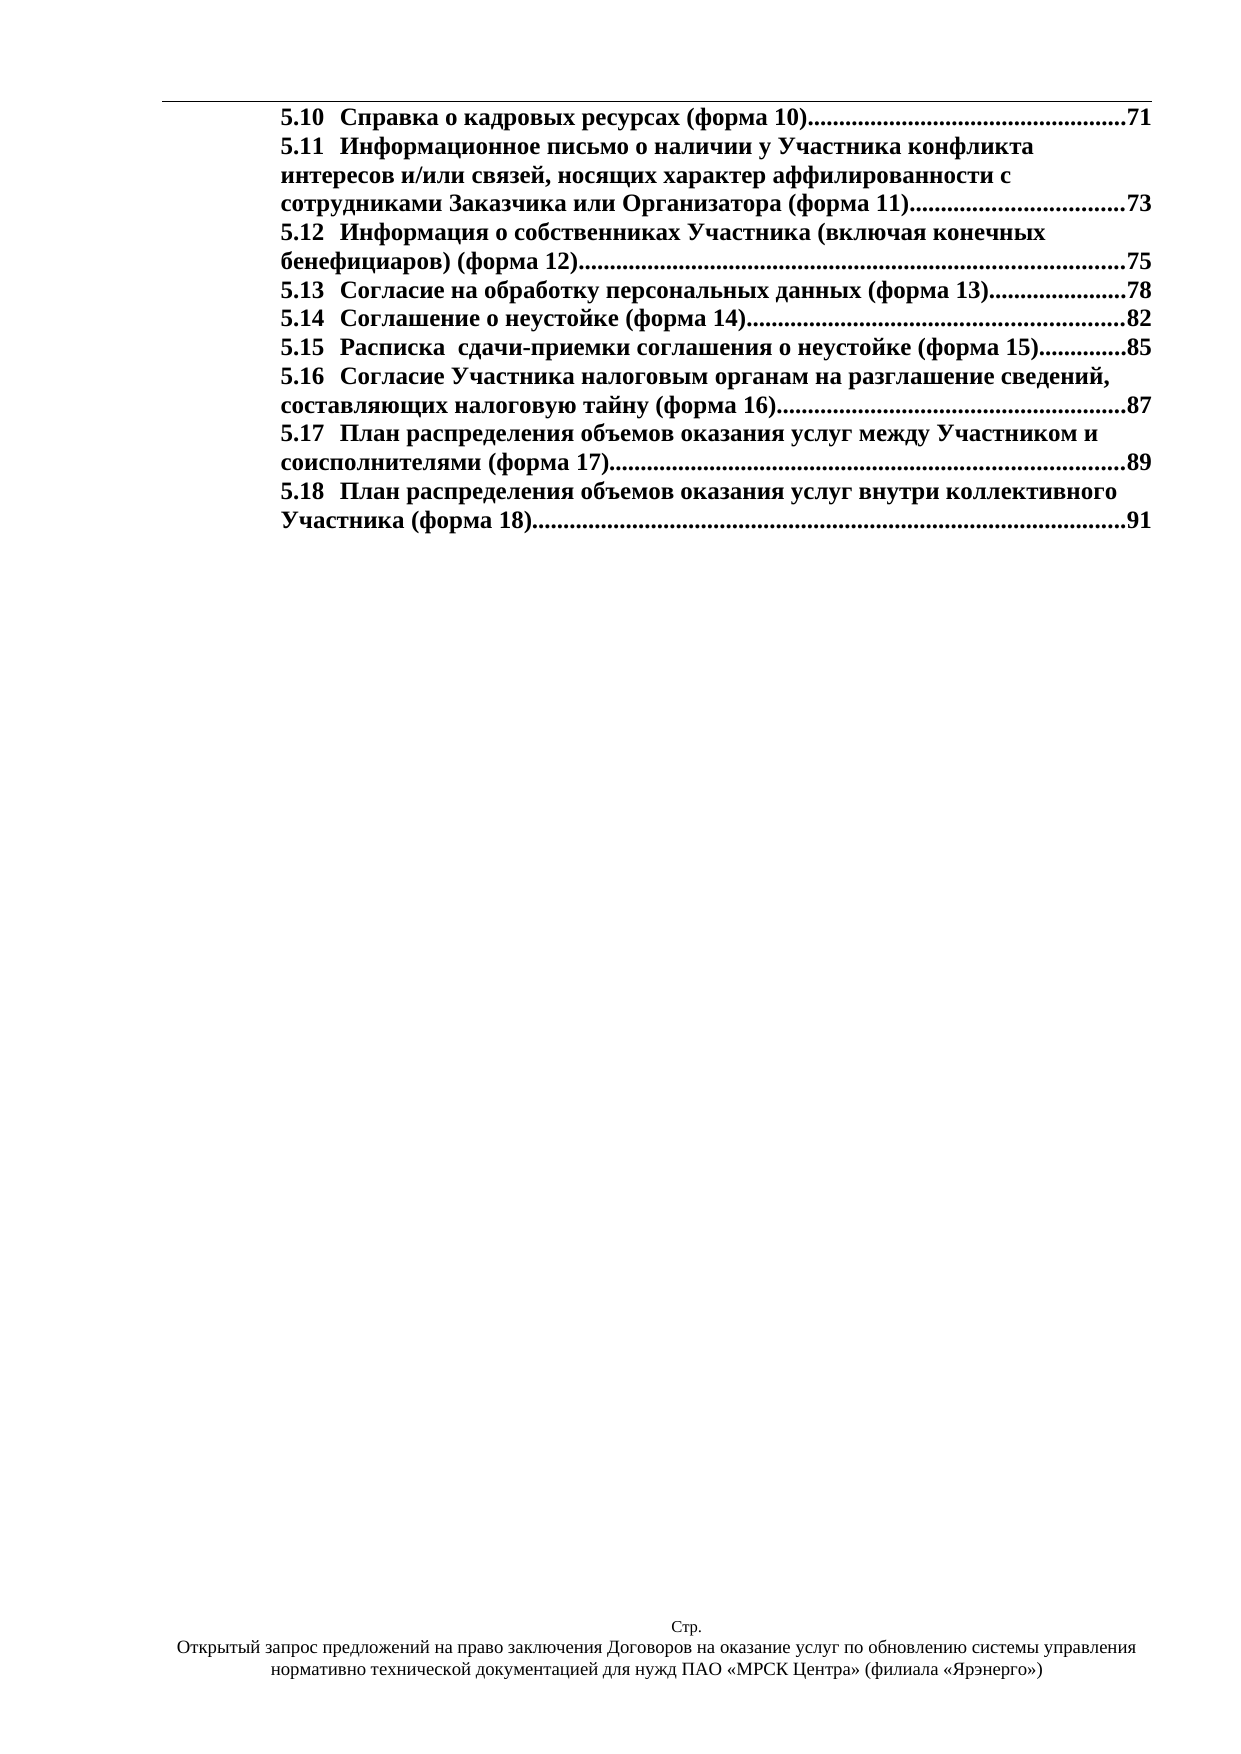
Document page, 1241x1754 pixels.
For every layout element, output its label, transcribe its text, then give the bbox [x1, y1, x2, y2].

text 5.18 План распределения объемов оказания услуг внутри коллективного Участника (форма 18) 91 [280, 476, 1133, 533]
text 5.17 План распределения объемов оказания услуг между Участником и соисполнителями (форма 17) 89 [280, 418, 1133, 476]
text 5.11 Информационное письмо о наличии у Участника конфликта интересов и/или связей, носящих характер аффилированности с сотрудниками Заказчика или Организатора (форма 11) 73 [280, 131, 1133, 217]
text 5.15 Расписка сдачи-приемки соглашения о неустойке (форма 15) 85 [280, 332, 1133, 361]
text 5.16 Согласие Участника налоговым органам на разглашение сведений, составляющих налоговую тайну (форма 16) 87 [280, 361, 1133, 418]
text 5.10 Справка о кадровых ресурсах (форма 10) 71 [280, 102, 1133, 131]
text 5.13 Согласие на обработку персональных данных (форма 13) 78 [280, 275, 1133, 303]
text 5.12 Информация о собственниках Участника (включая конечных бенефициаров) (форма 12) 75 [280, 217, 1133, 275]
text 5.14 Соглашение о неустойке (форма 14) 82 [280, 303, 1133, 332]
